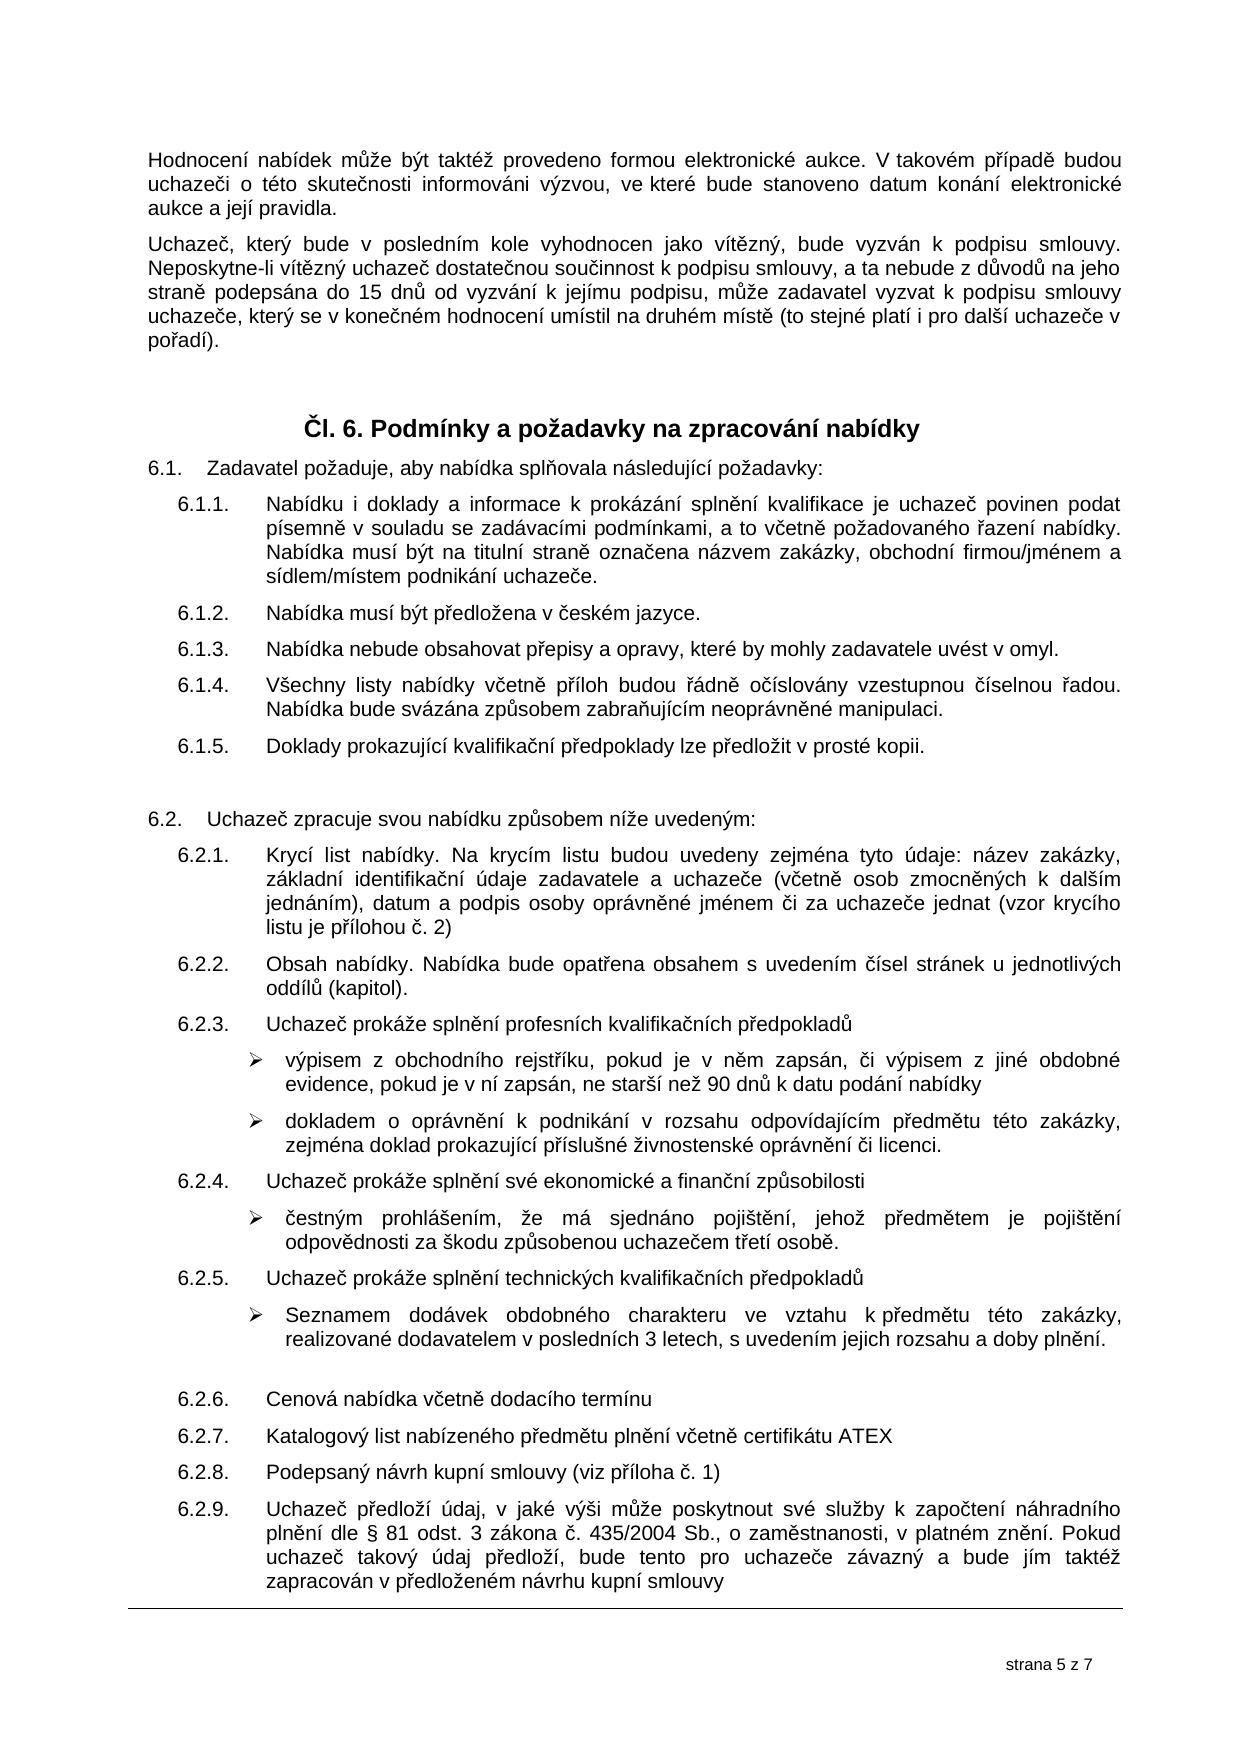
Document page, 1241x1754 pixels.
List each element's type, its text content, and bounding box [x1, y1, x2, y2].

text Uchazeč prokáže splnění své ekonomické a finanční způsobilosti [177, 1169, 1122, 1193]
text Cenová nabídka včetně dodacího termínu [177, 1387, 1122, 1411]
text Uchazeč zpracuje svou nabídku způsobem níže uvedeným: [148, 807, 1122, 831]
text Katalogový list nabízeného předmětu plnění včetně certifikátu ATEX [177, 1424, 1122, 1448]
text Uchazeč prokáže splnění technických kvalifikačních předpokladů [177, 1266, 1122, 1290]
text Všechny listy nabídky včetně příloh budou řádně očíslovány vzestupnou číselnou řadou. Nabídka bude svázána způsobem zabraňujícím neoprávněné manipulaci. [177, 673, 1122, 721]
text Uchazeč, který bude v posledním kole vyhodnocen jako vítězný, bude vyzván k podpisu smlouvy. Neposkytne-li vítězný uchazeč dostatečnou součinnost k podpisu smlouvy, a ta nebude z důvodů na jeho straně podepsána do 15 dnů od vyzvání k jejímu podpisu, může zadavatel vyzvat k podpisu smlouvy uchazeče, který se v konečném hodnocení umístil na druhém místě (to stejné platí i pro další uchazeče v pořadí). [148, 232, 1122, 352]
text Podepsaný návrh kupní smlouvy (viz příloha č. 1) [177, 1460, 1122, 1484]
list čestným prohlášením, že má sjednáno pojištění, jehož předmětem je pojištění odpovědnosti za škodu způsobenou uchazečem třetí osobě. [248, 1206, 1122, 1254]
text Obsah nabídky. Nabídka bude opatřena obsahem s uvedením čísel stránek u jednotlivých oddílů (kapitol). [177, 951, 1122, 999]
list výpisem z obchodního rejstříku, pokud je v něm zapsán, či výpisem z jiné obdobné evidence, pokud je v ní zapsán, ne starší než 90 dnů k datu podání nabídky [248, 1048, 1122, 1096]
text Nabídka musí být předložena v českém jazyce. [177, 600, 1122, 624]
text Krycí list nabídky. Na krycím listu budou uvedeny zejména tyto údaje: název zakázky, základní identifikační údaje zadavatele a uchazeče (včetně osob zmocněných k dalším jednáním), datum a podpis osoby oprávněné jménem či za uchazeče jednat (vzor krycího listu je přílohou č. 2) [177, 843, 1122, 939]
text Hodnocení nabídek může být taktéž provedeno formou elektronické aukce. V takovém případě budou uchazeči o této skutečnosti informováni výzvou, ve které bude stanoveno datum konání elektronické aukce a její pravidla. [148, 148, 1122, 219]
list Seznamem dodávek obdobného charakteru ve vztahu k předmětu této zakázky, realizované dodavatelem v posledních 3 letech, s uvedením jejich rozsahu a doby plnění. [248, 1303, 1122, 1351]
text Nabídku i doklady a informace k prokázání splnění kvalifikace je uchazeč povinen podat písemně v souladu se zadávacími podmínkami, a to včetně požadovaného řazení nabídky. Nabídka musí být na titulní straně označena názvem zakázky, obchodní firmou/jménem a sídlem/místem podnikání uchazeče. [177, 492, 1122, 588]
text Nabídka nebude obsahovat přepisy a opravy, které by mohly zadavatele uvést v omyl. [177, 637, 1122, 661]
text Podmínky a požadavky na zpracování nabídky [102, 414, 1122, 443]
text Doklady prokazující kvalifikační předpoklady lze předložit v prosté kopii. [177, 734, 1122, 758]
text Zadavatel požaduje, aby nabídka splňovala následující požadavky: [148, 456, 1122, 479]
text Uchazeč prokáže splnění profesních kvalifikačních předpokladů [177, 1012, 1122, 1036]
text Uchazeč předloží údaj, v jaké výši může poskytnout své služby k započtení náhradního plnění dle § 81 odst. 3 zákona č. 435/2004 Sb., o zaměstnanosti, v platném znění. Pokud uchazeč takový údaj předloží, bude tento pro uchazeče závazný a bude jím taktéž zapracován v předloženém návrhu kupní smlouvy [177, 1497, 1122, 1592]
list dokladem o oprávnění k podnikání v rozsahu odpovídajícím předmětu této zakázky, zejména doklad prokazující příslušné živnostenské oprávnění či licenci. [248, 1109, 1122, 1157]
